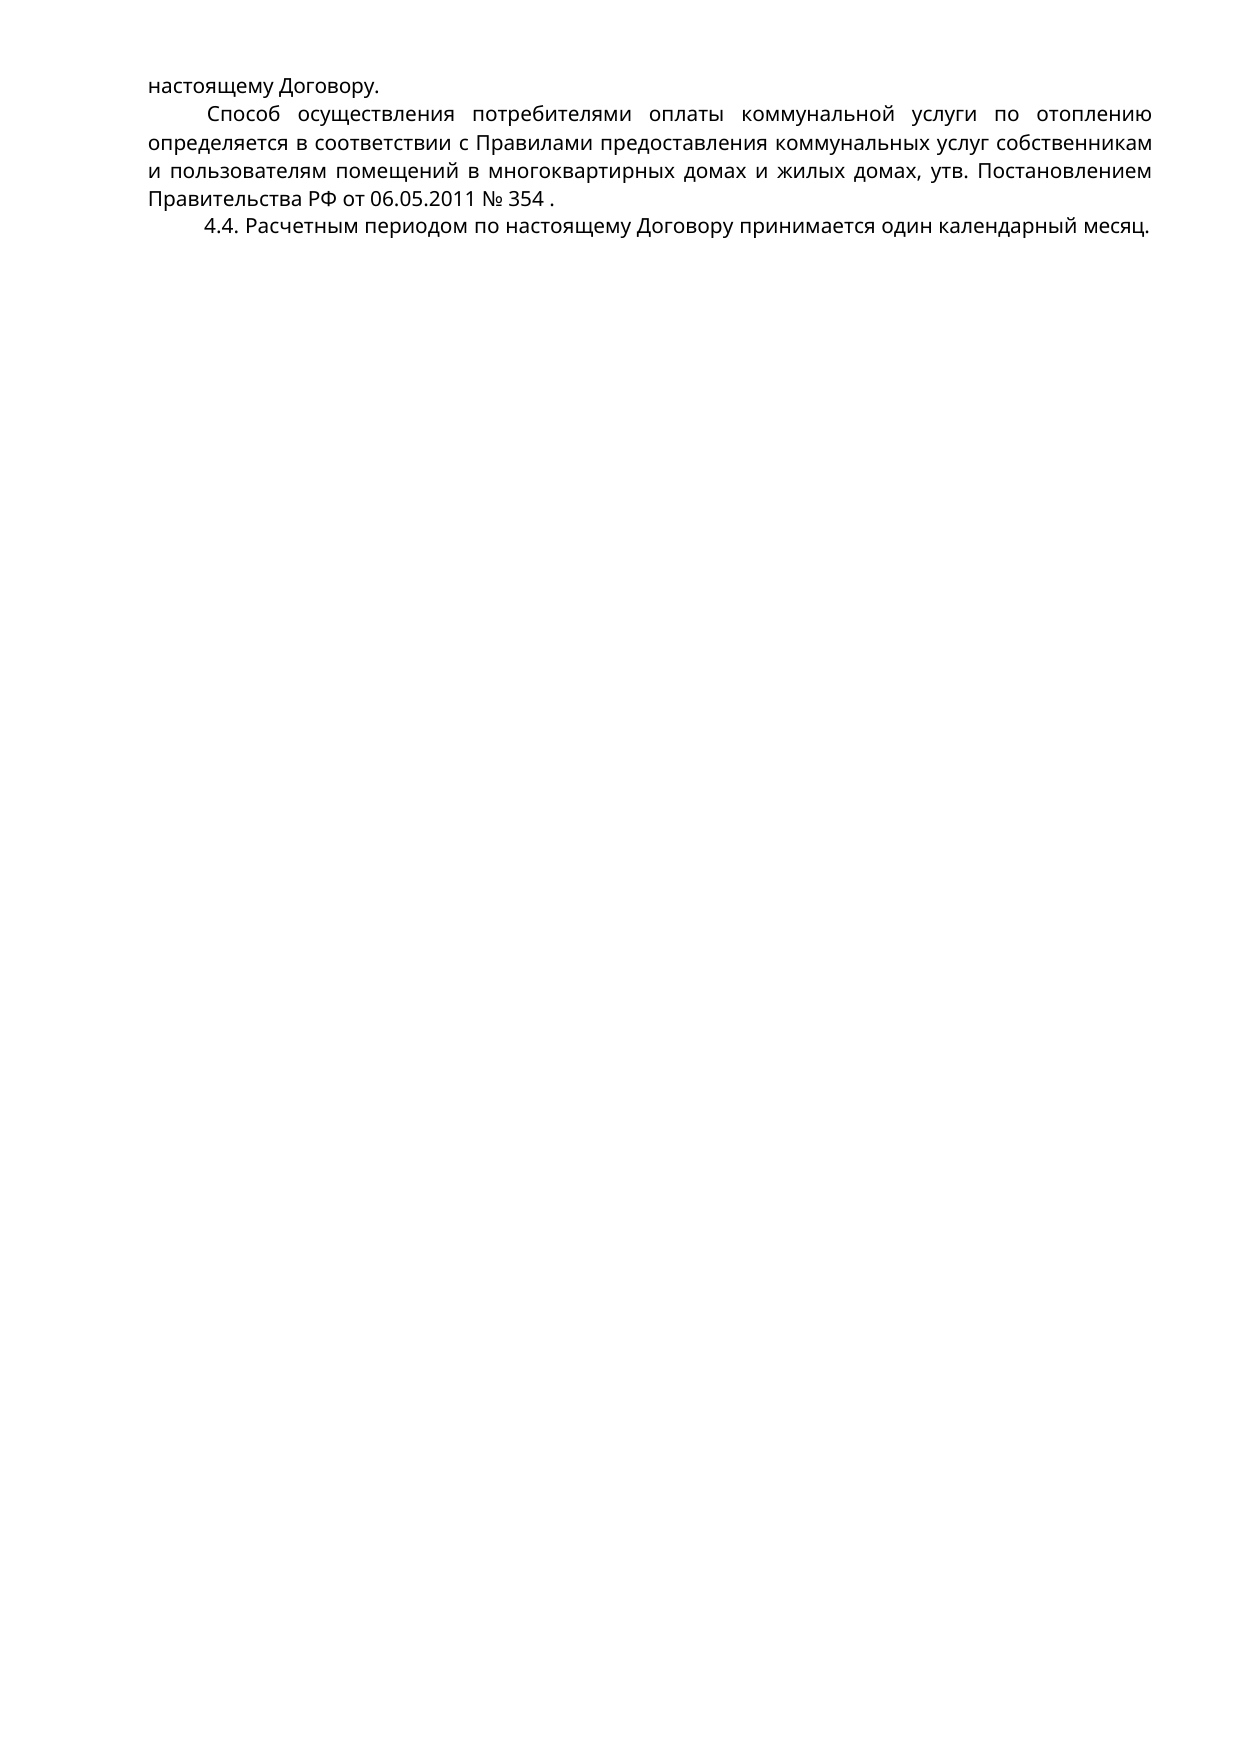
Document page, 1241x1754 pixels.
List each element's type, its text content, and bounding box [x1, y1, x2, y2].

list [148, 71, 1152, 99]
list Расчетным периодом по настоящему Договору принимается один календарный месяц. [204, 213, 1211, 238]
text Способ осуществления потребителями оплаты коммунальной услуги по отоплению определяется в соответствии с Правилами предоставления коммунальных услуг собственникам и пользователям помещений в многоквартирных домах и жилых домах, утв. Постановлением Правительства РФ от 06.05.2011 № 354 . [148, 99, 1153, 213]
